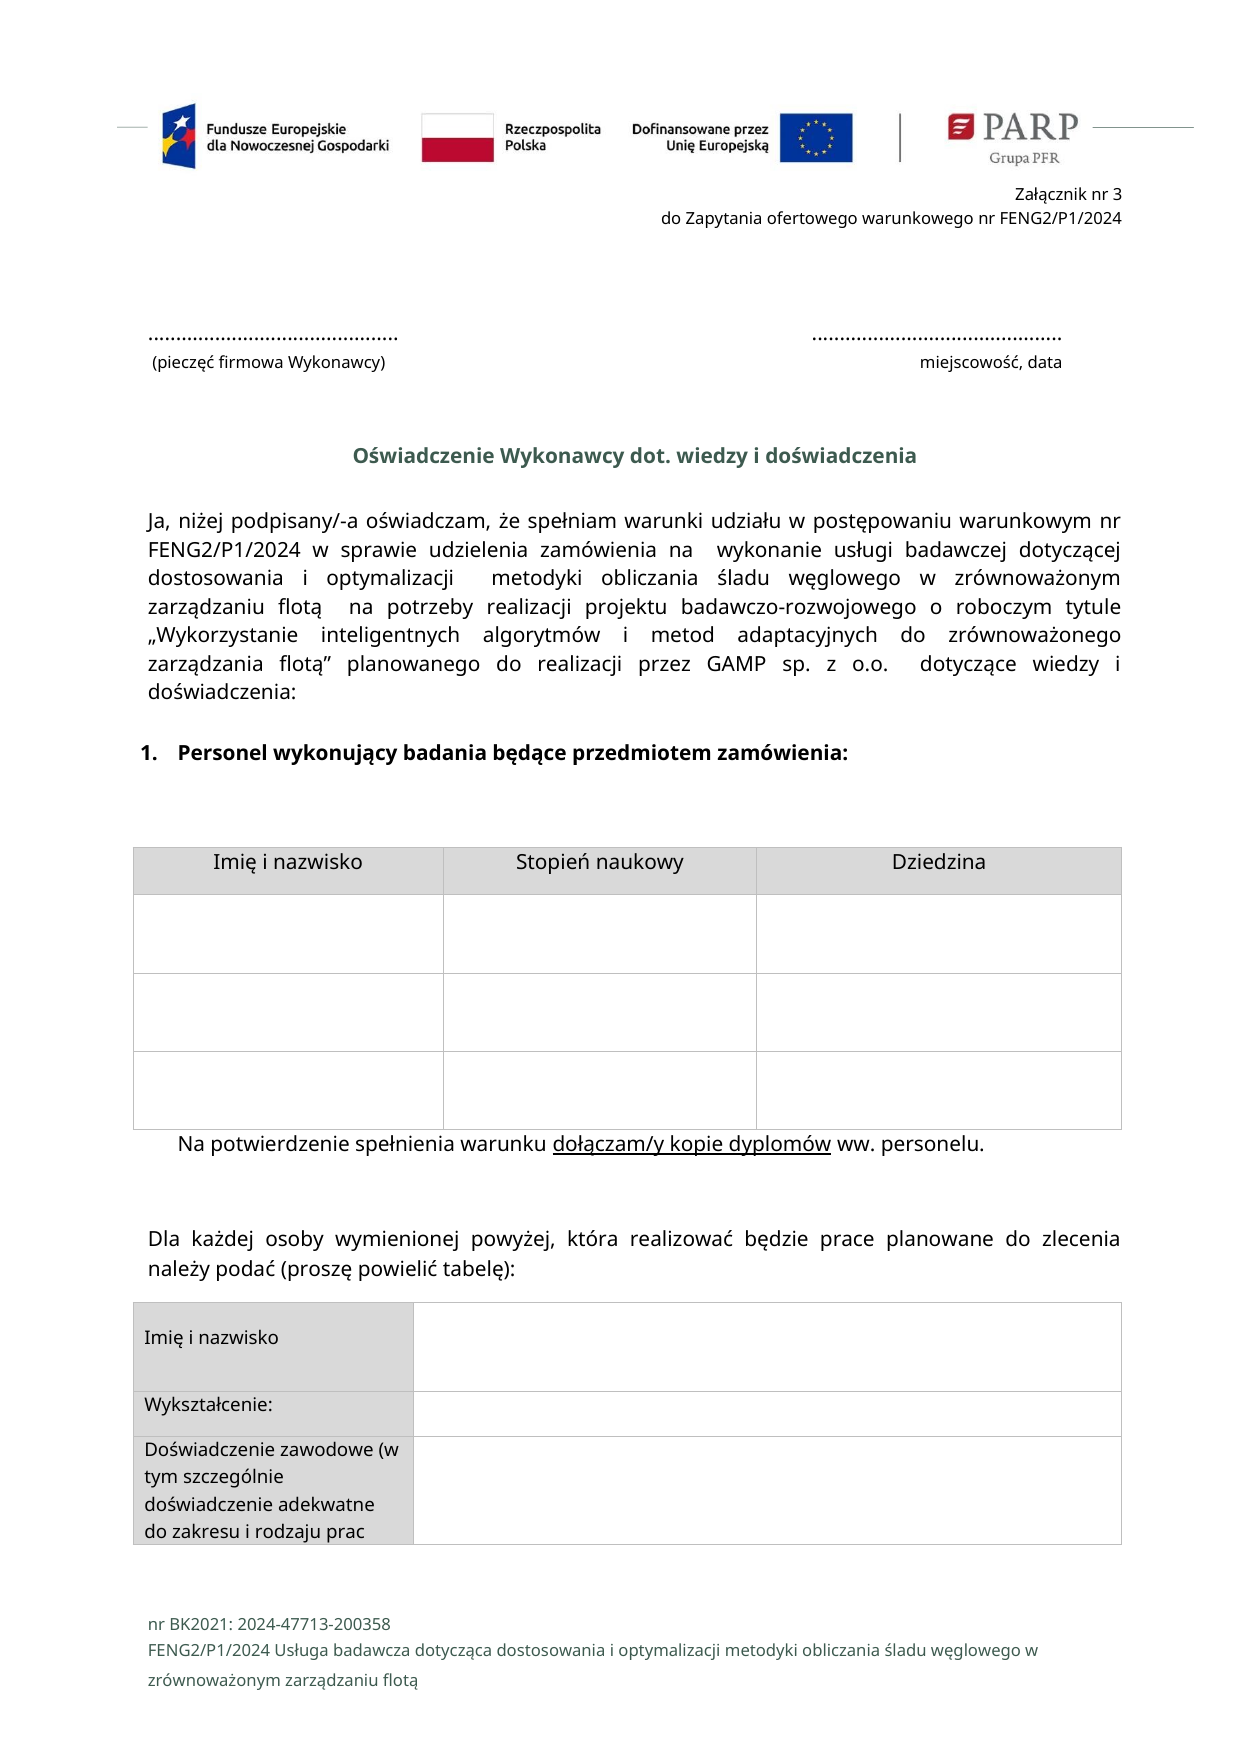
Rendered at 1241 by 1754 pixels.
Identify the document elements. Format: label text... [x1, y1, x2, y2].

table_header [414, 1303, 1121, 1391]
table_header Imię i nazwisko [134, 1303, 413, 1391]
table_cell [134, 974, 443, 1051]
text Dla każdej osoby wymienionej powyżej, która realizować będzie prace planowane do zlecenia należy podać (proszę powielić tabelę): [148, 1224, 1122, 1283]
table_cell [414, 1437, 1121, 1544]
table_cell [134, 1052, 443, 1129]
table_cell [444, 895, 756, 972]
table_cell [757, 895, 1121, 972]
text (pieczęć firmowa Wykonawcy) miejscowość, data [148, 350, 1122, 373]
picture [147, 93, 1093, 179]
text Na potwierdzenie spełnienia warunku dołączam/y kopie dyplomów ww. personelu. [148, 1130, 1122, 1158]
table_cell [444, 1052, 756, 1129]
table_cell [757, 974, 1121, 1051]
table_header Stopień naukowy [444, 848, 756, 894]
text Załącznik nr 3 [148, 150, 1122, 207]
table_header Dziedzina [757, 848, 1121, 894]
table_cell [444, 974, 756, 1051]
text ............................................. ............................................. [148, 318, 1122, 346]
table_cell [414, 1392, 1121, 1436]
text Ja, niżej podpisany/-a oświadczam, że spełniam warunki udziału w postępowaniu warunkowym nr FENG2/P1/2024 w sprawie udzielenia zamówienia na wykonanie usługi badawczej dotyczącej dostosowania i optymalizacji metodyki obliczania śladu węglowego w zrównoważonym zarządzaniu flotą na potrzeby realizacji projektu badawczo-rozwojowego o roboczym tytule „Wykorzystanie inteligentnych algorytmów i metod adaptacyjnych do zrównoważonego zarządzania flotą” planowanego do realizacji przez GAMP sp. z o.o. dotyczące wiedzy i doświadczenia: [148, 507, 1122, 706]
text do Zapytania ofertowego warunkowego nr FENG2/P1/2024 [620, 207, 1122, 230]
text Oświadczenie Wykonawcy dot. wiedzy i doświadczenia [148, 441, 1122, 470]
table_cell [134, 895, 443, 972]
table_cell [757, 1052, 1121, 1129]
table_cell Wykształcenie: [134, 1392, 413, 1436]
table_header Imię i nazwisko [134, 848, 443, 894]
list Personel wykonujący badania będące przedmiotem zamówienia: [140, 738, 1122, 767]
table_cell Doświadczenie zawodowe (w tym szczególnie doświadczenie adekwatne do zakresu i rodzaju prac B+R przewidzianych w module: [134, 1437, 413, 1544]
